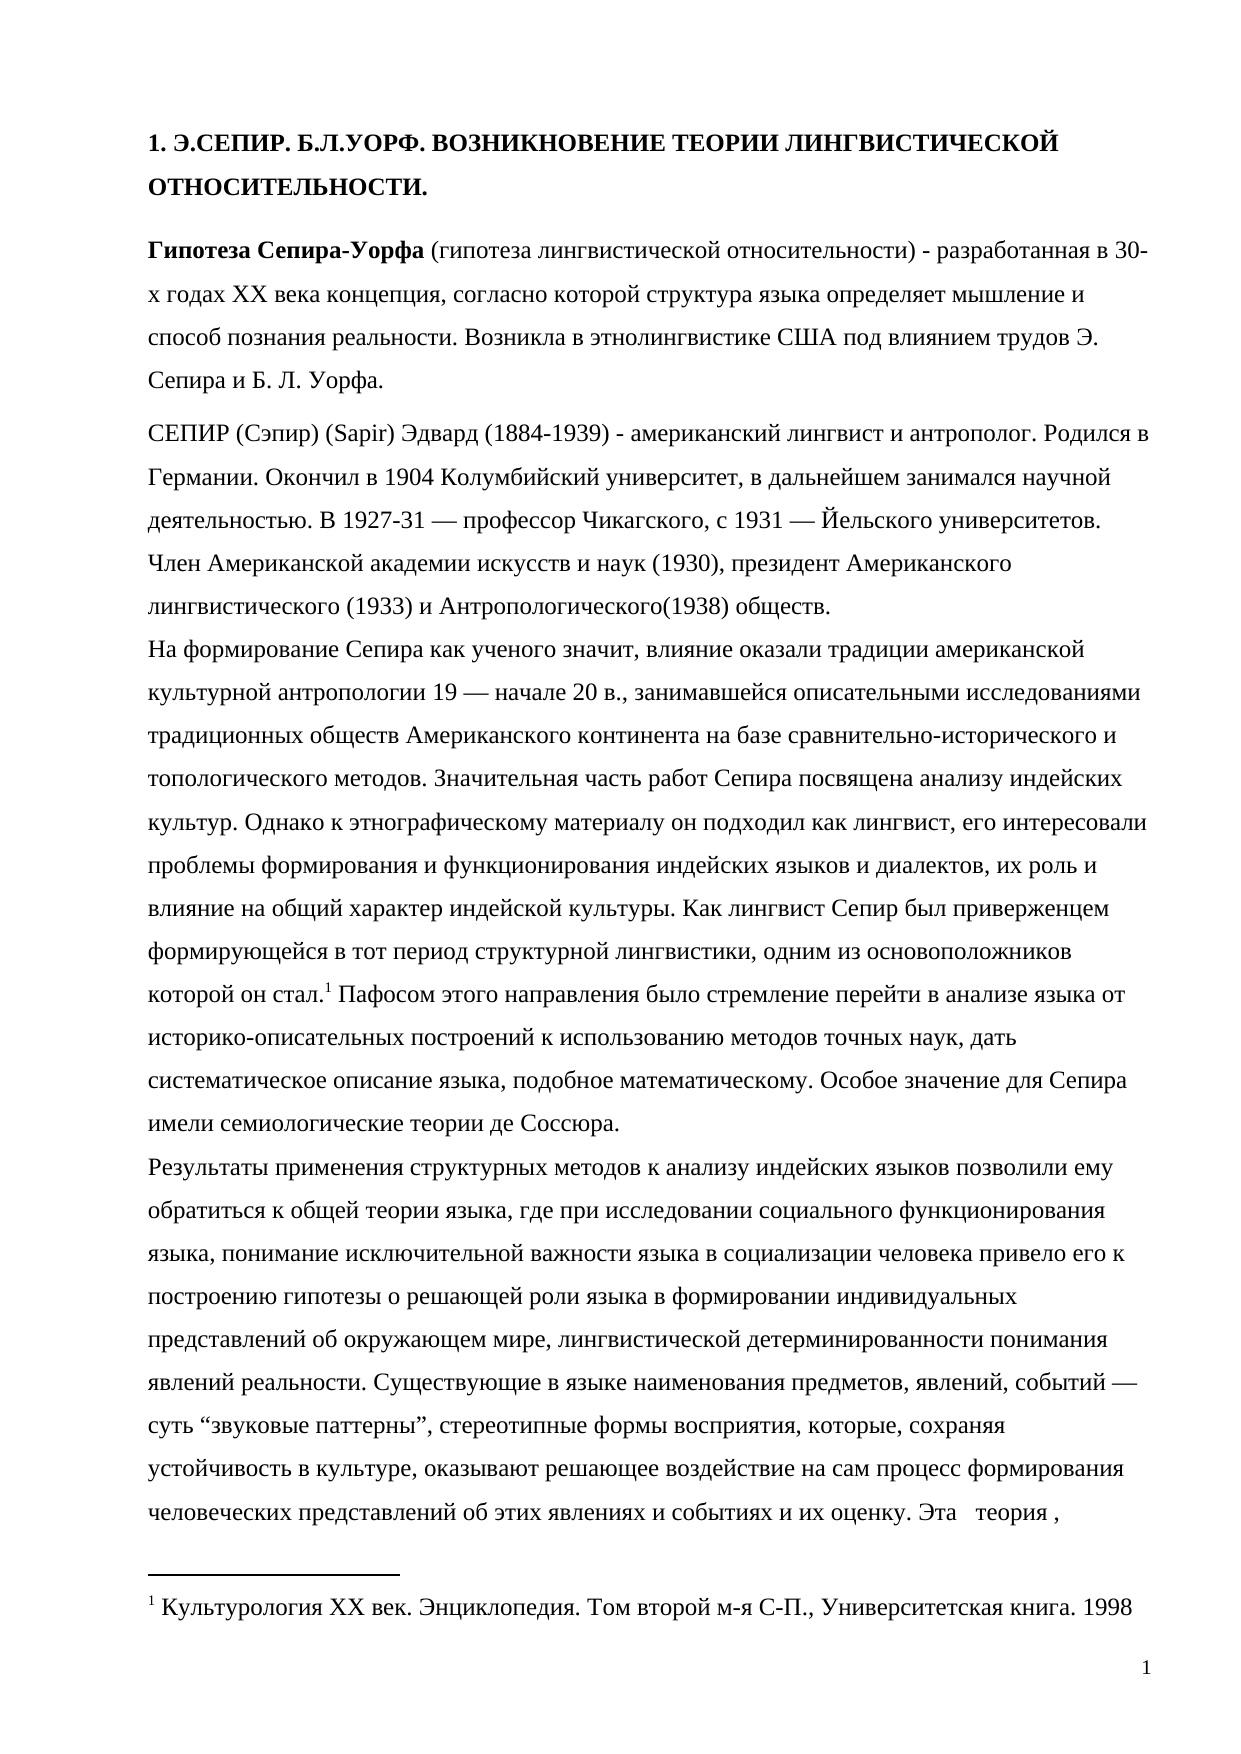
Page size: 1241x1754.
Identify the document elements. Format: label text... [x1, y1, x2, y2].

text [148, 1152, 1152, 1525]
text Гипотеза Сепира-Уорфа (гипотеза лингвистической относительности) - разработанная в 30-х годах ХХ века концепция, согласно которой структура языка определяет мышление и способ познания реальности. Возникла в этнолингвистике США под влиянием трудов Э. Сепира и Б. Л. Уорфа. [148, 236, 1152, 394]
text СЕПИР (Сэпир) (Sapir) Эдвард (1884-1939) - американский лингвист и антрополог. Родился в Германии. Окончил в 1904 Колумбийский университет, в дальнейшем занимался научной деятельностью. В 1927-31 — профессор Чикагского, с 1931 — Йельского университетов. Член Американской академии искусств и наук (1930), президент Американского лингвистического (1933) и Антропологического(1938) обществ. [148, 418, 1152, 620]
text 1. Э.СЕПИР. Б.Л.УОРФ. ВОЗНИКНОВЕНИЕ ТЕОРИИ ЛИНГВИСТИЧЕСКОЙ ОТНОСИТЕЛЬНОСТИ. [148, 128, 1152, 200]
text На формирование Сепира как ученого значит, влияние оказали традиции американской культурной антропологии 19 — начале 20 в., занимавшейся описательными исследованиями традиционных обществ Американского континента на базе сравнительно-исторического и топологического методов. Значительная часть работ Сепира посвящена анализу индейских культур. Однако к этнографическому материалу он подходил как лингвист, его интересовали проблемы формирования и функционирования индейских языков и диалектов, их роль и влияние на общий характер индейской культуры. Как лингвист Сепир был приверженцем формирующейся в тот период структурной лингвистики, одним из основоположников которой он стал. Пафосом этого направления было стремление перейти в анализе языка от историко-описательных построений к использованию методов точных наук, дать систематическое описание языка, подобное математическому. Особое значение для Сепира имели семиологические теории де Соссюра. [148, 634, 1152, 1137]
